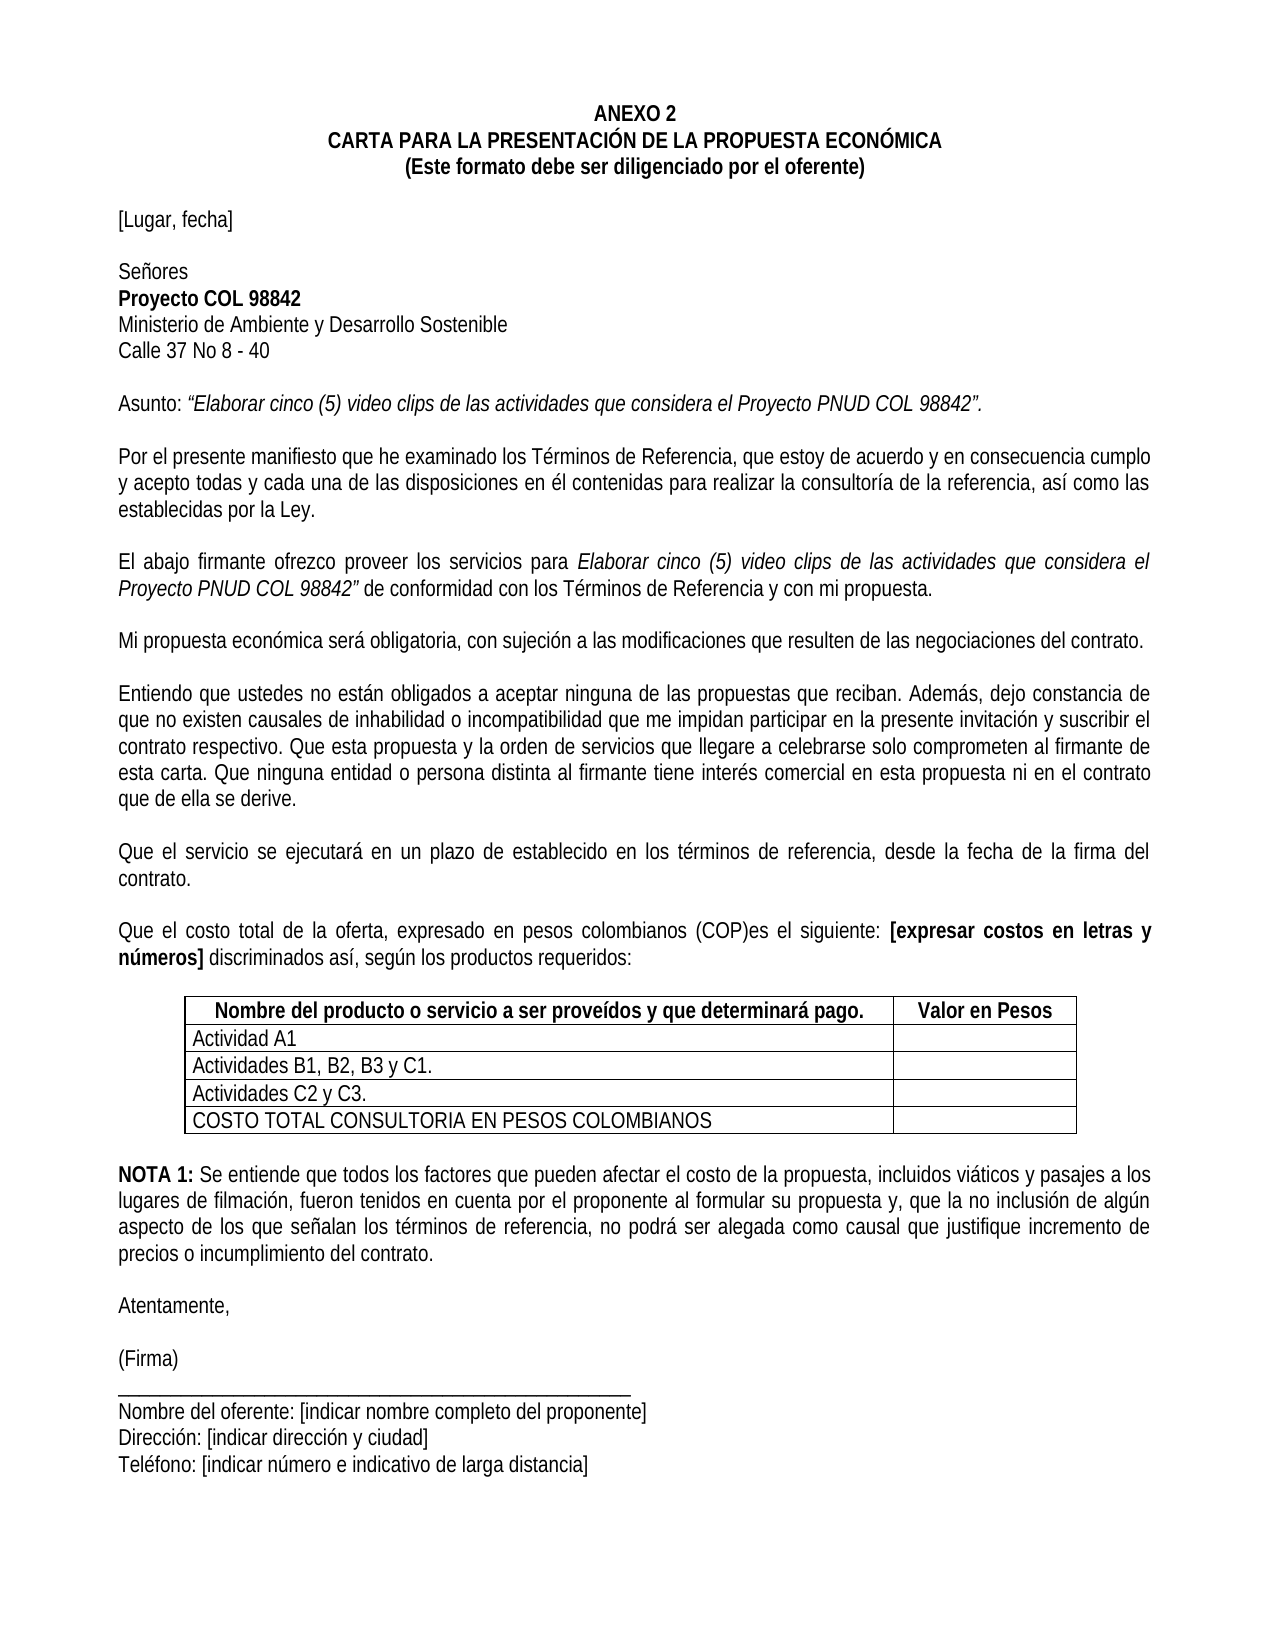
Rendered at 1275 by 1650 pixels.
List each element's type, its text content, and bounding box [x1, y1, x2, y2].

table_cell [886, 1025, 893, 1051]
text Proyecto COL 98842 [118, 285, 1152, 311]
table_cell [894, 1107, 1076, 1133]
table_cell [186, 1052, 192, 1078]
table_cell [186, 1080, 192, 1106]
text Nombre del oferente: [indicar nombre completo del proponente] [118, 1398, 1152, 1424]
text Teléfono: [indicar número e indicativo de larga distancia] [118, 1451, 1152, 1477]
text ANEXO 2 [118, 100, 1152, 127]
text Dirección: [indicar dirección y ciudad] [118, 1424, 1152, 1451]
text (Firma) [118, 1345, 1152, 1371]
list Que el servicio se ejecutará en un plazo de establecido en los términos de referencia, desde la fecha de la firma del contrato. [118, 838, 1152, 891]
table_cell [894, 1025, 1076, 1051]
list Que el costo total de la oferta, expresado en pesos colombianos (COP)es el siguiente: [expresar costos en letras y números] discriminados así, según los productos requeridos: [118, 917, 1152, 970]
text Señores [118, 258, 1152, 285]
text Mi propuesta económica será obligatoria, con sujeción a las modificaciones que resulten de las negociaciones del contrato. [118, 627, 1152, 654]
text El abajo firmante ofrezco proveer los servicios para Elaborar cinco (5) video clips de las actividades que considera el Proyecto PNUD COL 98842” de conformidad con los Términos de Referencia y con mi propuesta. [118, 548, 1152, 601]
text [Lugar, fecha] [118, 206, 1152, 232]
text CARTA PARA LA presentación de la propuesta ECONÓMICA [118, 127, 1152, 153]
text Por el presente manifiesto que he examinado los Términos de Referencia, que estoy de acuerdo y en consecuencia cumplo y acepto todas y cada una de las disposiciones en él contenidas para realizar la consultoría de la referencia, así como las establecidas por la Ley. [118, 443, 1152, 522]
text Ministerio de Ambiente y Desarrollo Sostenible [118, 311, 1152, 337]
text _________________________________________________ [118, 1371, 1152, 1398]
list Atentamente, [118, 1292, 1152, 1319]
table_cell [894, 1052, 1076, 1078]
table_header Valor en Pesos [894, 997, 1076, 1024]
table_header Nombre del producto o servicio a ser proveídos y que determinará pago. [186, 997, 893, 1024]
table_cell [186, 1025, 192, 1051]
list NOTA 1: Se entiende que todos los factores que pueden afectar el costo de la propuesta, incluidos viáticos y pasajes a los lugares de filmación, fueron tenidos en cuenta por el proponente al formular su propuesta y, que la no inclusión de algún aspecto de los que señalan los términos de referencia, no podrá ser alegada como causal que justifique incremento de precios o incumplimiento del contrato. [118, 1161, 1152, 1266]
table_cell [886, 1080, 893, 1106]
table_cell [894, 1080, 1076, 1106]
text Calle 37 No 8 - 40 [118, 337, 1152, 364]
list Entiendo que ustedes no están obligados a aceptar ninguna de las propuestas que reciban. Además, dejo constancia de que no existen causales de inhabilidad o incompatibilidad que me impidan participar en la presente invitación y suscribir el contrato respectivo. Que esta propuesta y la orden de servicios que llegare a celebrarse solo comprometen al firmante de esta carta. Que ninguna entidad o persona distinta al firmante tiene interés comercial en esta propuesta ni en el contrato que de ella se derive. [118, 680, 1152, 812]
table_cell COSTO TOTAL CONSULTORIA EN PESOS COLOMBIANOS [186, 1107, 893, 1133]
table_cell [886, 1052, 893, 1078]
text (Este formato debe ser diligenciado por el oferente) [118, 153, 1152, 179]
text Asunto: “Elaborar cinco (5) video clips de las actividades que considera el Proyecto PNUD COL 98842”. [118, 390, 1152, 416]
